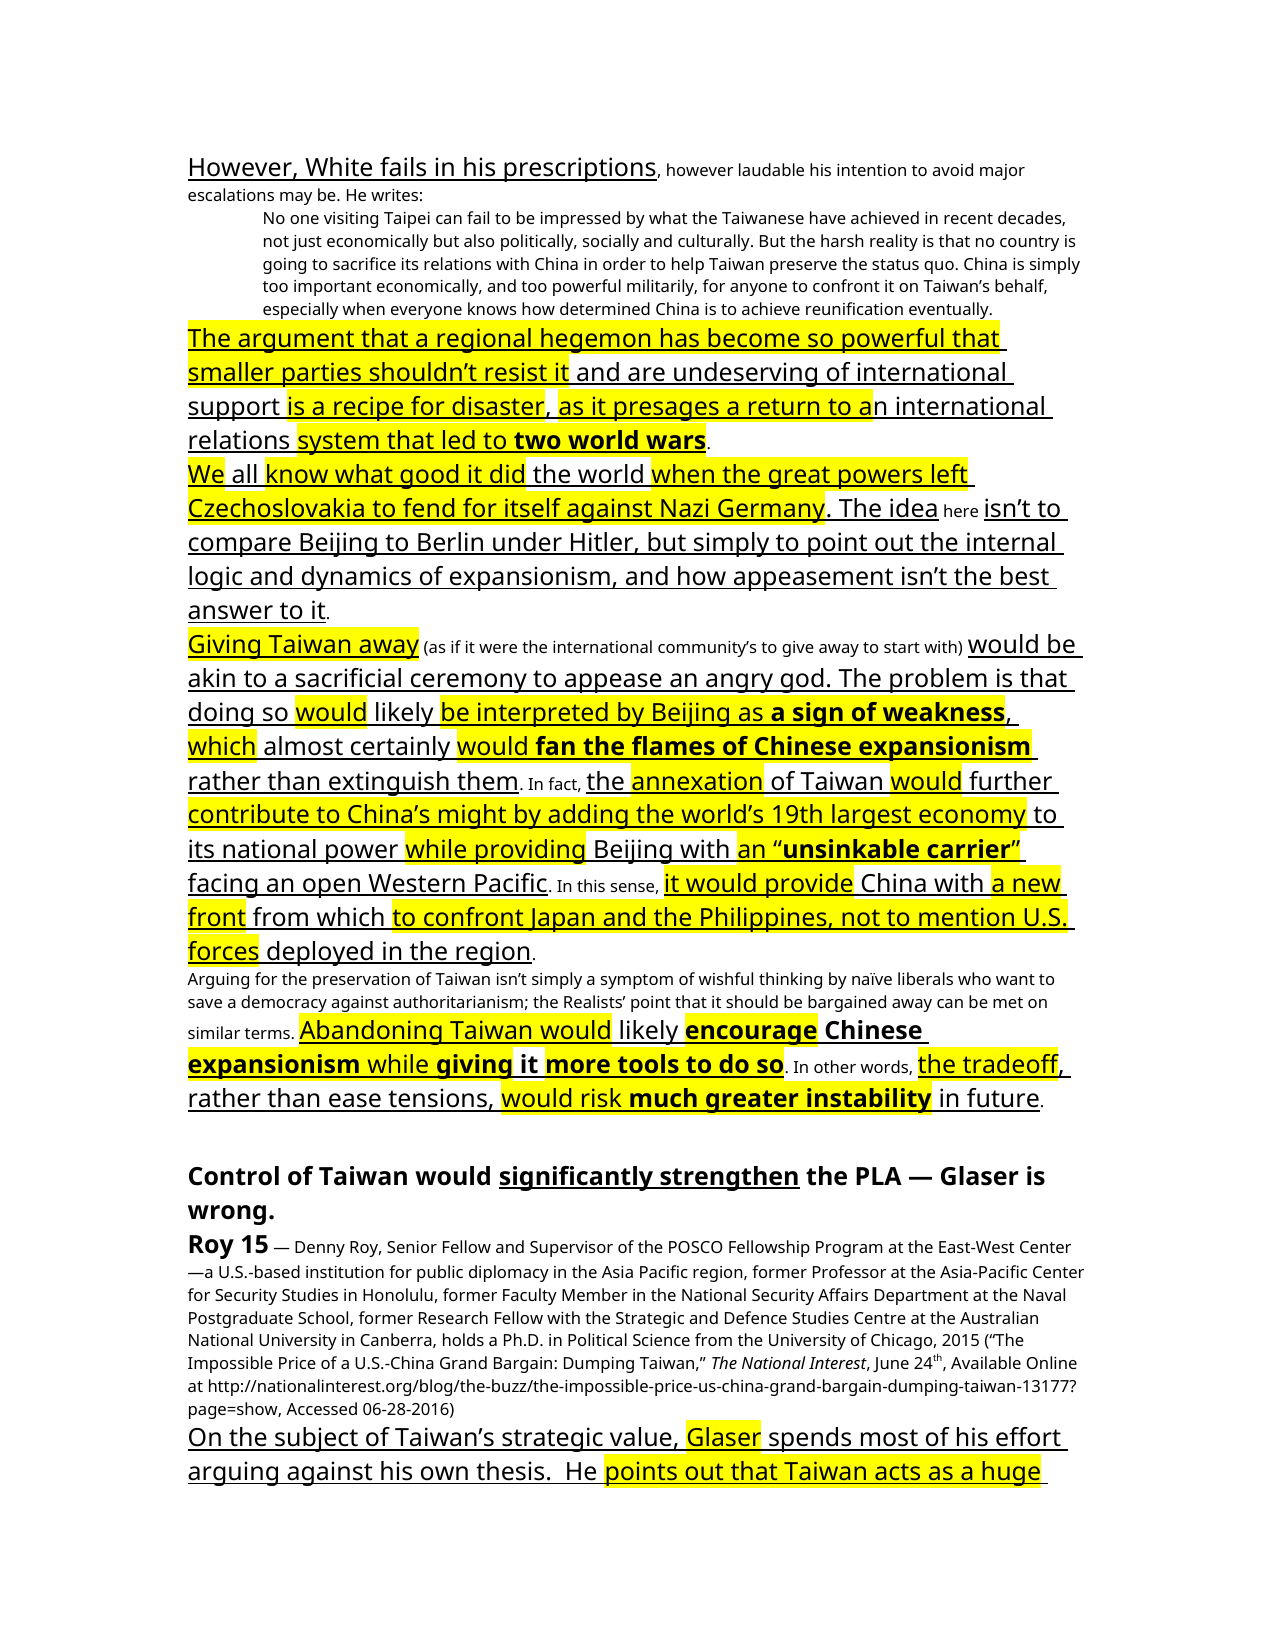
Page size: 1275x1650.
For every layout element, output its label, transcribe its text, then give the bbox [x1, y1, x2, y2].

text However, White fails in his prescriptions, however laudable his intention to avoid major escalations may be. He writes: [187, 150, 1087, 207]
text No one visiting Taipei can fail to be impressed by what the Taiwanese have achieved in recent decades, not just economically but also politically, socially and culturally. But the harsh reality is that no country is going to sacrifice its relations with China in order to help Taiwan preserve the status quo. China is simply too important economically, and too powerful militarily, for anyone to confront it on Taiwan’s behalf, especially when everyone knows how determined China is to achieve reunification eventually. [262, 207, 1087, 320]
text Roy 15 — Denny Roy, Senior Fellow and Supervisor of the POSCO Fellowship Program at the East-West Center—a U.S.-based institution for public diplomacy in the Asia Pacific region, former Professor at the Asia-Pacific Center for Security Studies in Honolulu, former Faculty Member in the National Security Affairs Department at the Naval Postgraduate School, former Research Fellow with the Strategic and Defence Studies Centre at the Australian National University in Canberra, holds a Ph.D. in Political Science from the University of Chicago, 2015 (“The Impossible Price of a U.S.-China Grand Bargain: Dumping Taiwan,” The National Interest, June 24th, Available Online at http://nationalinterest.org/blog/the-buzz/the-impossible-price-us-china-grand-bargain-dumping-taiwan-13177?page=show, Accessed 06-28-2016) [187, 1227, 1087, 1420]
text Arguing for the preservation of Taiwan isn’t simply a symptom of wishful thinking by naïve liberals who want to save a democracy against authoritarianism; the Realists’ point that it should be bargained away can be met on similar terms. Abandoning Taiwan would likely encourage Chinese expansionism while giving it more tools to do so. In other words, the tradeoff, rather than ease tensions, would risk much greater instability in future. [187, 967, 1087, 1115]
subtitle Control of Taiwan would significantly strengthen the PLA — Glaser is wrong. [187, 1159, 1087, 1227]
text We all know what good it did the world when the great powers left Czechoslovakia to fend for itself against Nazi Germany. The idea here isn’t to compare Beijing to Berlin under Hitler, but simply to point out the internal logic and dynamics of expansionism, and how appeasement isn’t the best answer to it. [187, 457, 1087, 627]
text The argument that a regional hegemon has become so powerful that smaller parties shouldn’t resist it and are undeserving of international support is a recipe for disaster, as it presages a return to an international relations system that led to two world wars. [187, 320, 1087, 457]
text Giving Taiwan away (as if it were the international community’s to give away to start with) would be akin to a sacrificial ceremony to appease an angry god. The problem is that doing so would likely be interpreted by Beijing as a sign of weakness, which almost certainly would fan the flames of Chinese expansionism rather than extinguish them. In fact, the annexation of Taiwan would further contribute to China’s might by adding the world’s 19th largest economy to its national power while providing Beijing with an “unsinkable carrier” facing an open Western Pacific. In this sense, it would provide China with a new front from which to confront Japan and the Philippines, not to mention U.S. forces deployed in the region. [187, 627, 1087, 967]
